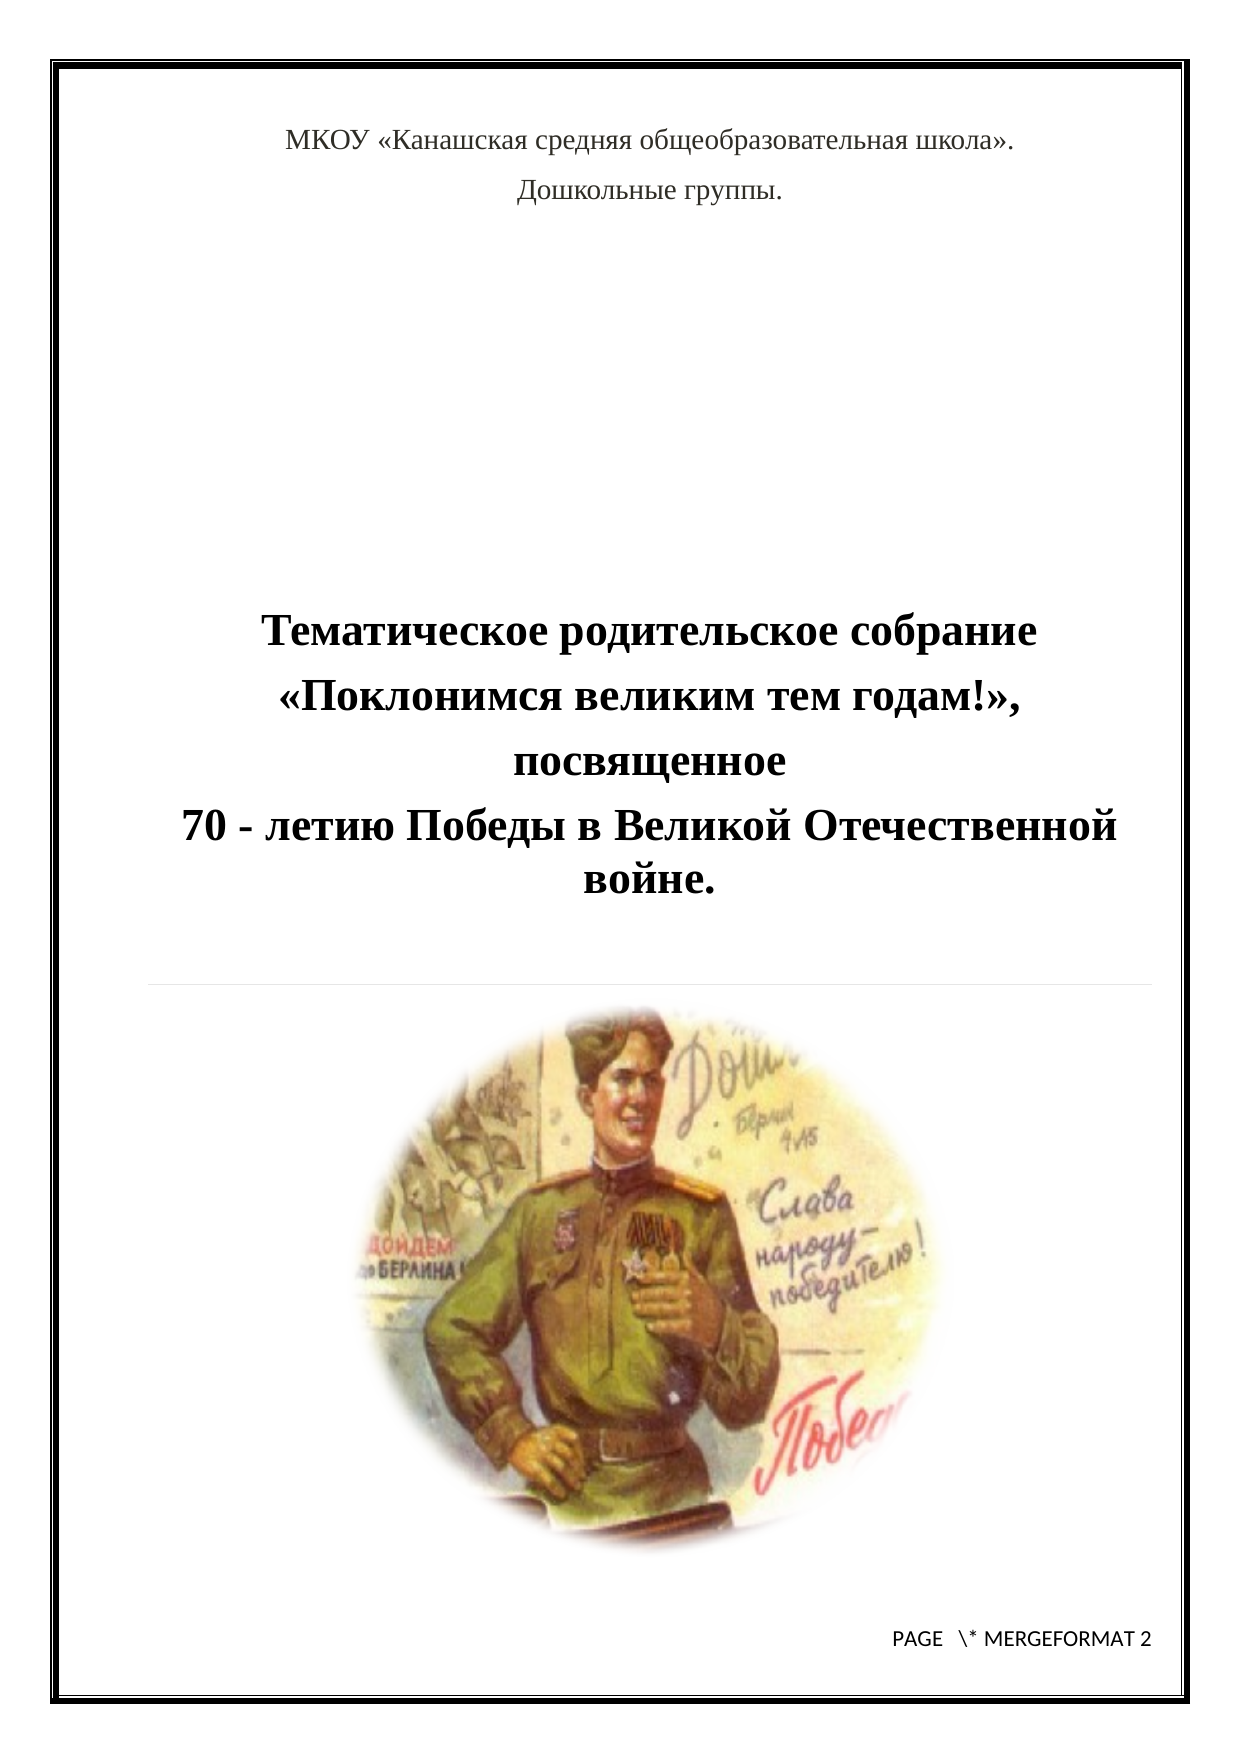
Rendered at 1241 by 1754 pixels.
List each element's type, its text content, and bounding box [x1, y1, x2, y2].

text посвященное [148, 732, 1152, 785]
picture [377, 1027, 925, 1529]
text МКОУ «Канашская средняя общеобразовательная школа». [148, 118, 1152, 156]
text 70 - летию Победы в Великой Отечественной войне. [148, 798, 1152, 903]
text Тематическое родительское собрание [148, 602, 1152, 655]
text «Поклонимся великим тем годам!», [148, 667, 1152, 720]
text Дошкольные группы. [148, 168, 1152, 206]
